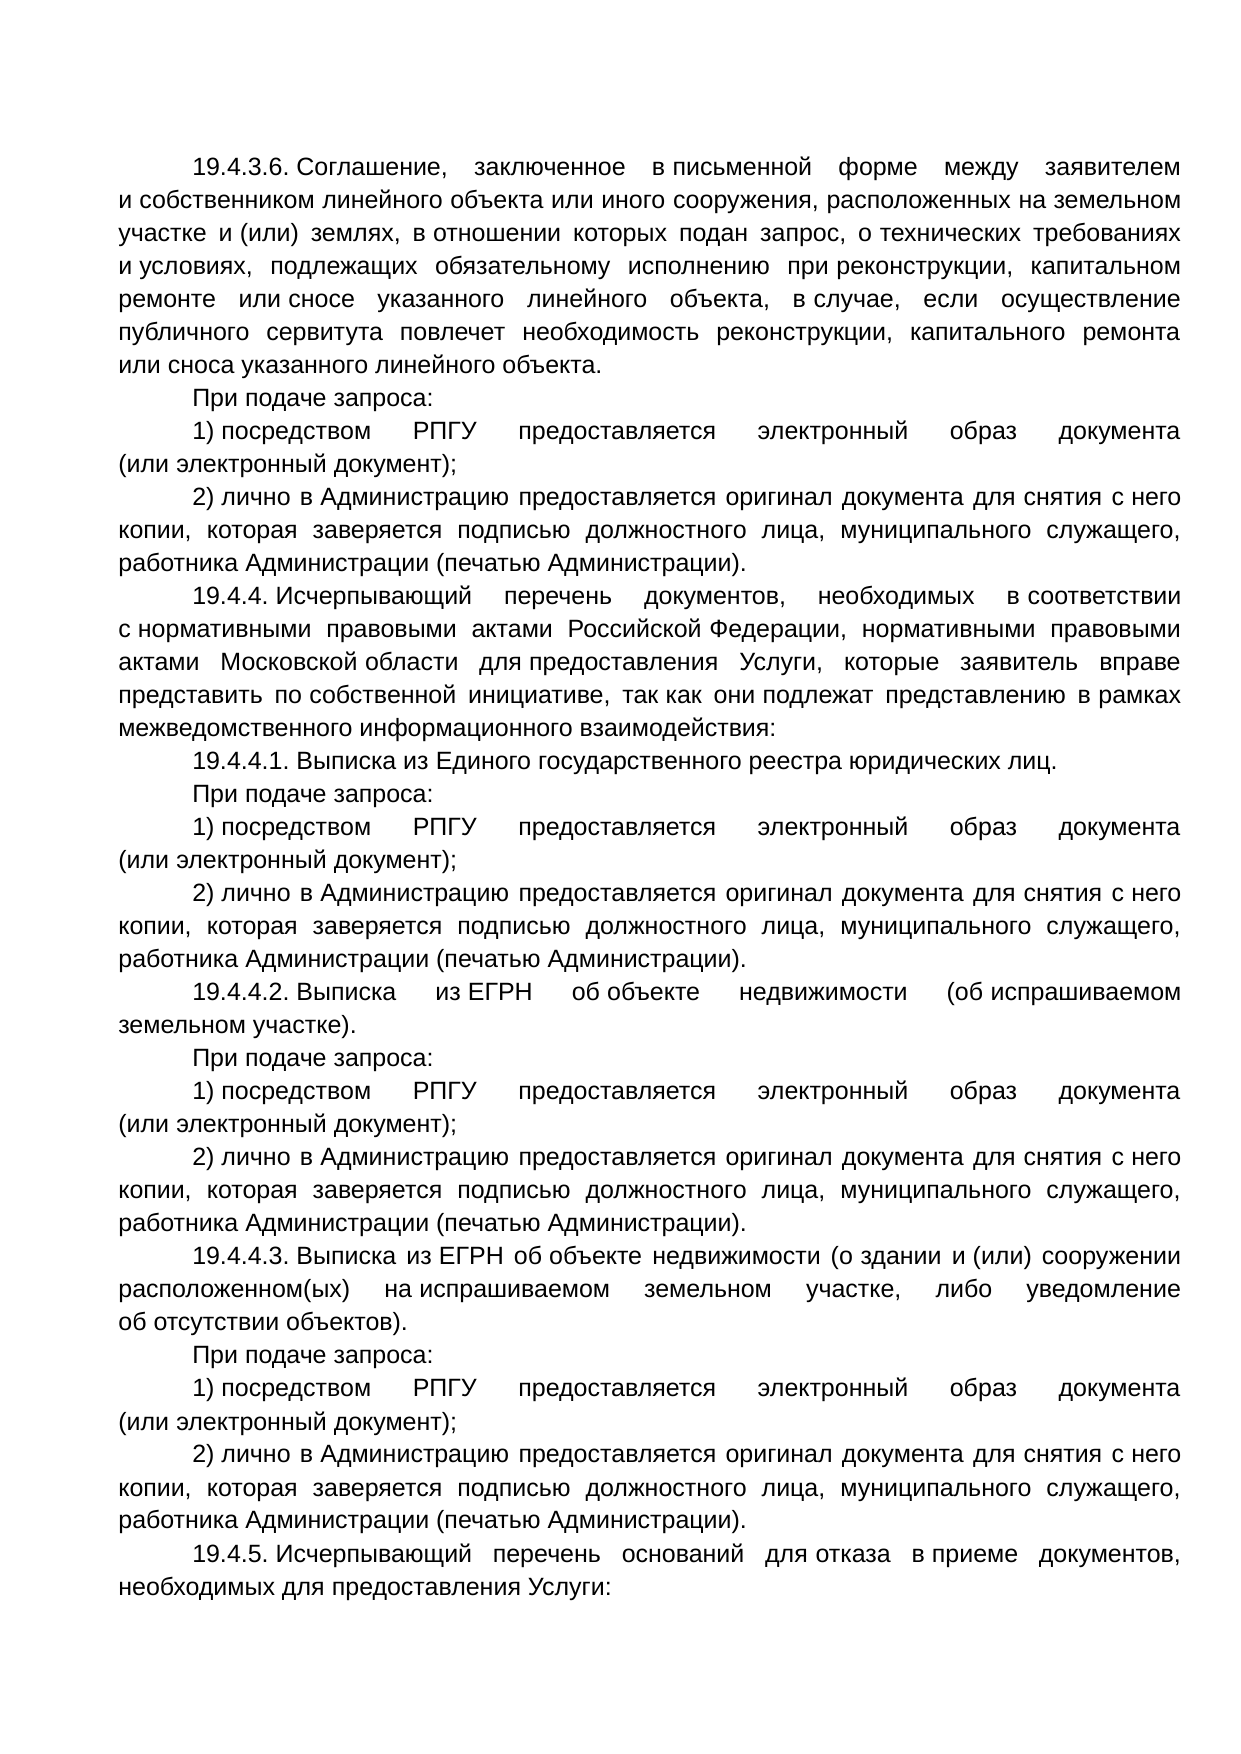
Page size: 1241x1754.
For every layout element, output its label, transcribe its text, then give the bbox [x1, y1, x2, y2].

text 19.4.4.2. Выписка из ЕГРН об объекте недвижимости (об испрашиваемом земельном участке). [118, 977, 1181, 1039]
text 19.4.4.3. Выписка из ЕГРН об объекте недвижимости (о здании и (или) сооружении расположенном(ых) на испрашиваемом земельном участке, либо уведомление об отсутствии объектов). [118, 1241, 1181, 1336]
text 19.4.5. Исчерпывающий перечень оснований для отказа в приеме документов, необходимых для предоставления Услуги: [118, 1538, 1181, 1600]
text 1) посредством РПГУ предоставляется электронный образ документа (или электронный документ); [118, 812, 1181, 874]
text При подаче запроса: [118, 1340, 1181, 1369]
text 1) посредством РПГУ предоставляется электронный образ документа (или электронный документ); [118, 1076, 1181, 1138]
text 19.4.4. Исчерпывающий перечень документов, необходимых в соответствии с нормативными правовыми актами Российской Федерации, нормативными правовыми актами Московской области для предоставления Услуги, которые заявитель вправе представить по собственной инициативе, так как они подлежат представлению в рамках межведомственного информационного взаимодействия: [118, 581, 1181, 742]
text При подаче запроса: [118, 383, 1181, 412]
text 1) посредством РПГУ предоставляется электронный образ документа (или электронный документ); [118, 1373, 1181, 1435]
text 19.4.3.6. Соглашение, заключенное в письменной форме между заявителем и собственником линейного объекта или иного сооружения, расположенных на земельном участке и (или) землях, в отношении которых подан запрос, о технических требованиях и условиях, подлежащих обязательному исполнению при реконструкции, капитальном ремонте или сносе указанного линейного объекта, в случае, если осуществление публичного сервитута повлечет необходимость реконструкции, капитального ремонта или сноса указанного линейного объекта. [118, 152, 1181, 378]
text При подаче запроса: [118, 779, 1181, 808]
text 1) посредством РПГУ предоставляется электронный образ документа (или электронный документ); [118, 416, 1181, 478]
text 19.4.4.1. Выписка из Единого государственного реестра юридических лиц. [118, 746, 1181, 775]
text При подаче запроса: [118, 1043, 1181, 1072]
